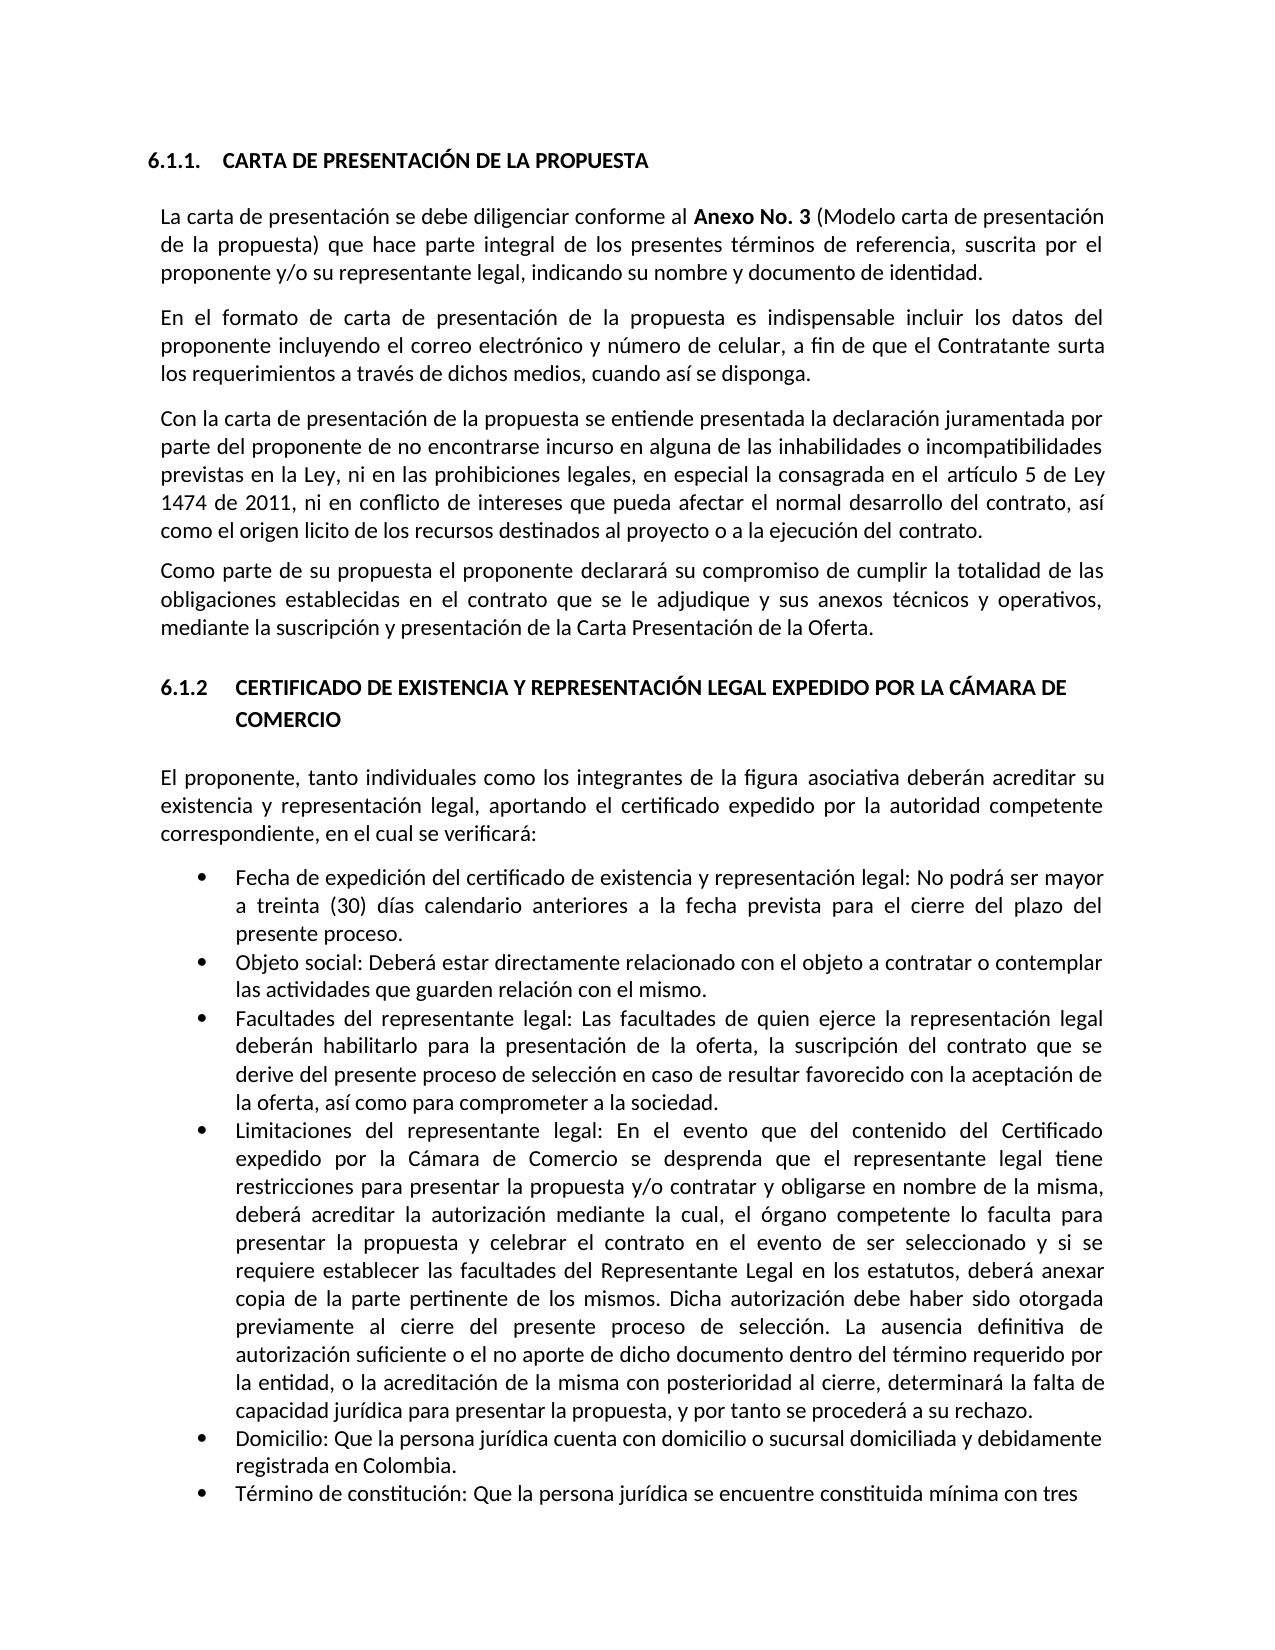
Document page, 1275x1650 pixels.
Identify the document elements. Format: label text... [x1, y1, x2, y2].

text Como parte de su propuesta el proponente declarará su compromiso de cumplir la totalidad de las obligaciones establecidas en el contrato que se le adjudique y sus anexos técnicos y operativos, mediante la suscripción y presentación de la Carta Presentación de la Oferta. [160, 557, 1104, 641]
list Objeto social: Deberá estar directamente relacionado con el objeto a contratar o contemplar las actividades que guarden relación con el mismo. [198, 948, 1104, 1004]
list Fecha de expedición del certificado de existencia y representación legal: No podrá ser mayor a treinta (30) días calendario anteriores a la fecha prevista para el cierre del plazo del presente proceso. [198, 863, 1105, 947]
text La carta de presentación se debe diligenciar conforme al Anexo No. 3 (Modelo carta de presentación de la propuesta) que hace parte integral de los presentes términos de referencia, suscrita por el proponente y/o su representante legal, indicando su nombre y documento de identidad. [160, 202, 1105, 286]
text Con la carta de presentación de la propuesta se entiende presentada la declaración juramentada por parte del proponente de no encontrarse incurso en alguna de las inhabilidades o incompatibilidades previstas en la Ley, ni en las prohibiciones legales, en especial la consagrada en el artículo 5 de Ley 1474 de 2011, ni en conflicto de intereses que pueda afectar el normal desarrollo del contrato, así como el origen licito de los recursos destinados al proyecto o a la ejecución del contrato. [160, 404, 1105, 544]
list Domicilio: Que la persona jurídica cuenta con domicilio o sucursal domiciliada y debidamente registrada en Colombia. [198, 1424, 1104, 1479]
subtitle CERTIFICADO DE EXISTENCIA Y REPRESENTACIÓN LEGAL EXPEDIDO POR LA CÁMARA DE COMERCIO [160, 673, 1094, 733]
text En el formato de carta de presentación de la propuesta es indispensable incluir los datos del proponente incluyendo el correo electrónico y número de celular, a fin de que el Contratante surta los requerimientos a través de dichos medios, cuando así se disponga. [160, 303, 1105, 387]
list Limitaciones del representante legal: En el evento que del contenido del Certificado expedido por la Cámara de Comercio se desprenda que el representante legal tiene restricciones para presentar la propuesta y/o contratar y obligarse en nombre de la misma, deberá acreditar la autorización mediante la cual, el órgano competente lo faculta para presentar la propuesta y celebrar el contrato en el evento de ser seleccionado y si se requiere establecer las facultades del Representante Legal en los estatutos, deberá anexar copia de la parte pertinente de los mismos. Dicha autorización debe haber sido otorgada previamente al cierre del presente proceso de selección. La ausencia definitiva de autorización suficiente o el no aporte de dicho documento dentro del término requerido por la entidad, o la acreditación de la misma con posterioridad al cierre, determinará la falta de capacidad jurídica para presentar la propuesta, y por tanto se procederá a su rechazo. [198, 1116, 1105, 1424]
list Término de constitución: Que la persona jurídica se encuentre constituida mínima con tres [198, 1479, 1127, 1507]
text El proponente, tanto individuales como los integrantes de la figura asociativa deberán acreditar su existencia y representación legal, aportando el certificado expedido por la autoridad competente correspondiente, en el cual se verificará: [160, 763, 1105, 847]
subtitle CARTA DE PRESENTACIÓN DE LA PROPUESTA [148, 146, 1127, 174]
list Facultades del representante legal: Las facultades de quien ejerce la representación legal deberán habilitarlo para la presentación de la oferta, la suscripción del contrato que se derive del presente proceso de selección en caso de resultar favorecido con la aceptación de la oferta, así como para comprometer a la sociedad. [198, 1004, 1104, 1116]
